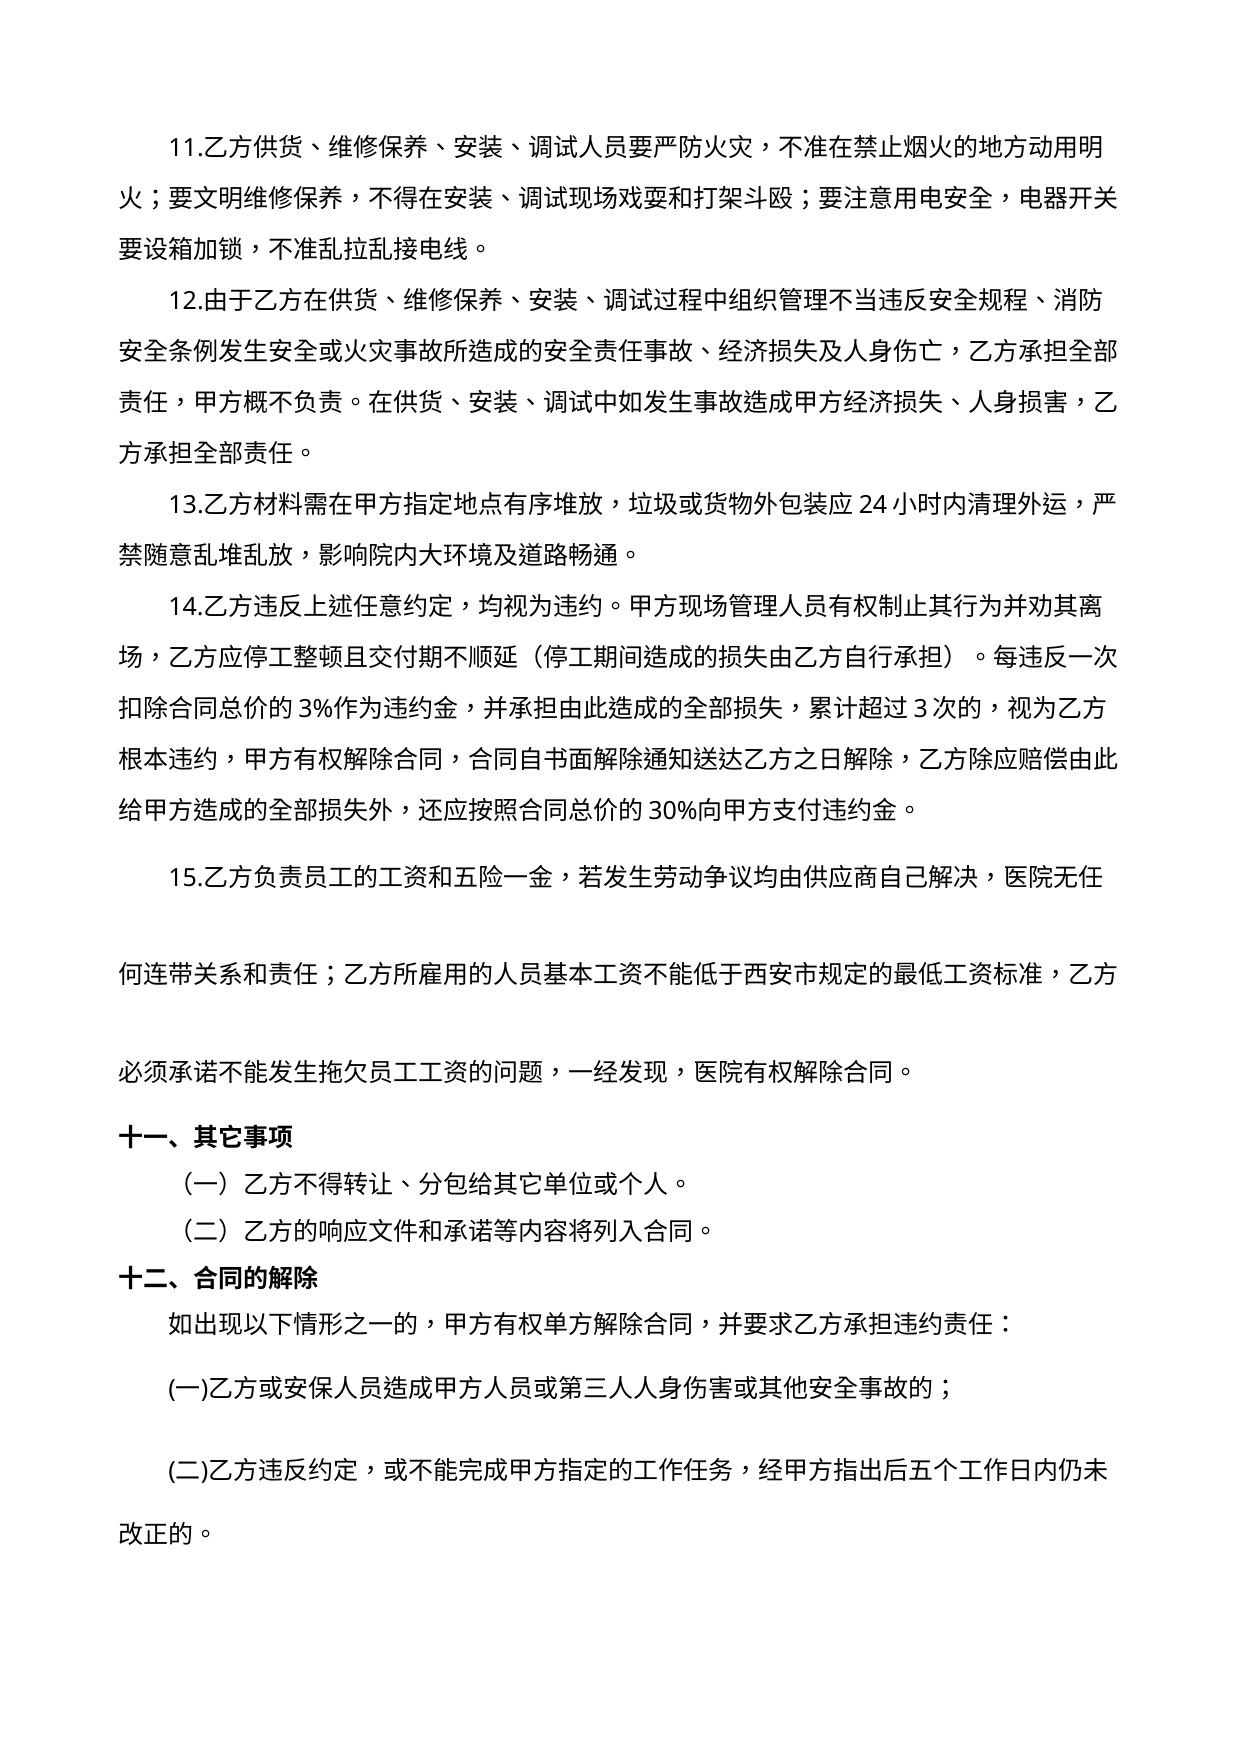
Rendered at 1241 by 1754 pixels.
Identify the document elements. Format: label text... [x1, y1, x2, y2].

text 13.乙方材料需在甲方指定地点有序堆放，垃圾或货物外包装应24小时内清理外运，严禁随意乱堆乱放，影响院内大环境及道路畅通。 [118, 487, 1122, 572]
text 14.乙方违反上述任意约定，均视为违约。甲方现场管理人员有权制止其行为并劝其离场，乙方应停工整顿且交付期不顺延（停工期间造成的损失由乙方自行承担）。每违反一次扣除合同总价的3%作为违约金，并承担由此造成的全部损失，累计超过3次的，视为乙方根本违约，甲方有权解除合同，合同自书面解除通知送达乙方之日解除，乙方除应赔偿由此给甲方造成的全部损失外，还应按照合同总价的30%向甲方支付违约金。 [118, 589, 1122, 827]
text 15.乙方负责员工的工资和五险一金，若发生劳动争议均由供应商自己解决，医院无任何连带关系和责任；乙方所雇用的人员基本工资不能低于西安市规定的最低工资标准，乙方必须承诺不能发生拖欠员工工资的问题，一经发现，医院有权解除合同。 [118, 844, 1122, 1104]
text 十二、合同的解除 [118, 1262, 1122, 1294]
text (一)乙方或安保人员造成甲方人员或第三人人身伤害或其他安全事故的； [118, 1355, 1122, 1420]
text 12.由于乙方在供货、维修保养、安装、调试过程中组织管理不当违反安全规程、消防安全条例发生安全或火灾事故所造成的安全责任事故、经济损失及人身伤亡，乙方承担全部责任，甲方概不负责。在供货、安装、调试中如发生事故造成甲方经济损失、人身损害，乙方承担全部责任。 [118, 283, 1122, 470]
text 11.乙方供货、维修保养、安装、调试人员要严防火灾，不准在禁止烟火的地方动用明火；要文明维修保养，不得在安装、调试现场戏耍和打架斗殴；要注意用电安全，电器开关要设箱加锁，不准乱拉乱接电线。 [118, 129, 1122, 266]
text （一）乙方不得转让、分包给其它单位或个人。 [118, 1168, 1122, 1200]
text (二)乙方违反约定，或不能完成甲方指定的工作任务，经甲方指出后五个工作日内仍未改正的。 [118, 1437, 1122, 1551]
text 如出现以下情形之一的，甲方有权单方解除合同，并要求乙方承担违约责任： [118, 1308, 1122, 1341]
text 十一、其它事项 [118, 1121, 1122, 1153]
text （二）乙方的响应文件和承诺等内容将列入合同。 [118, 1215, 1122, 1247]
